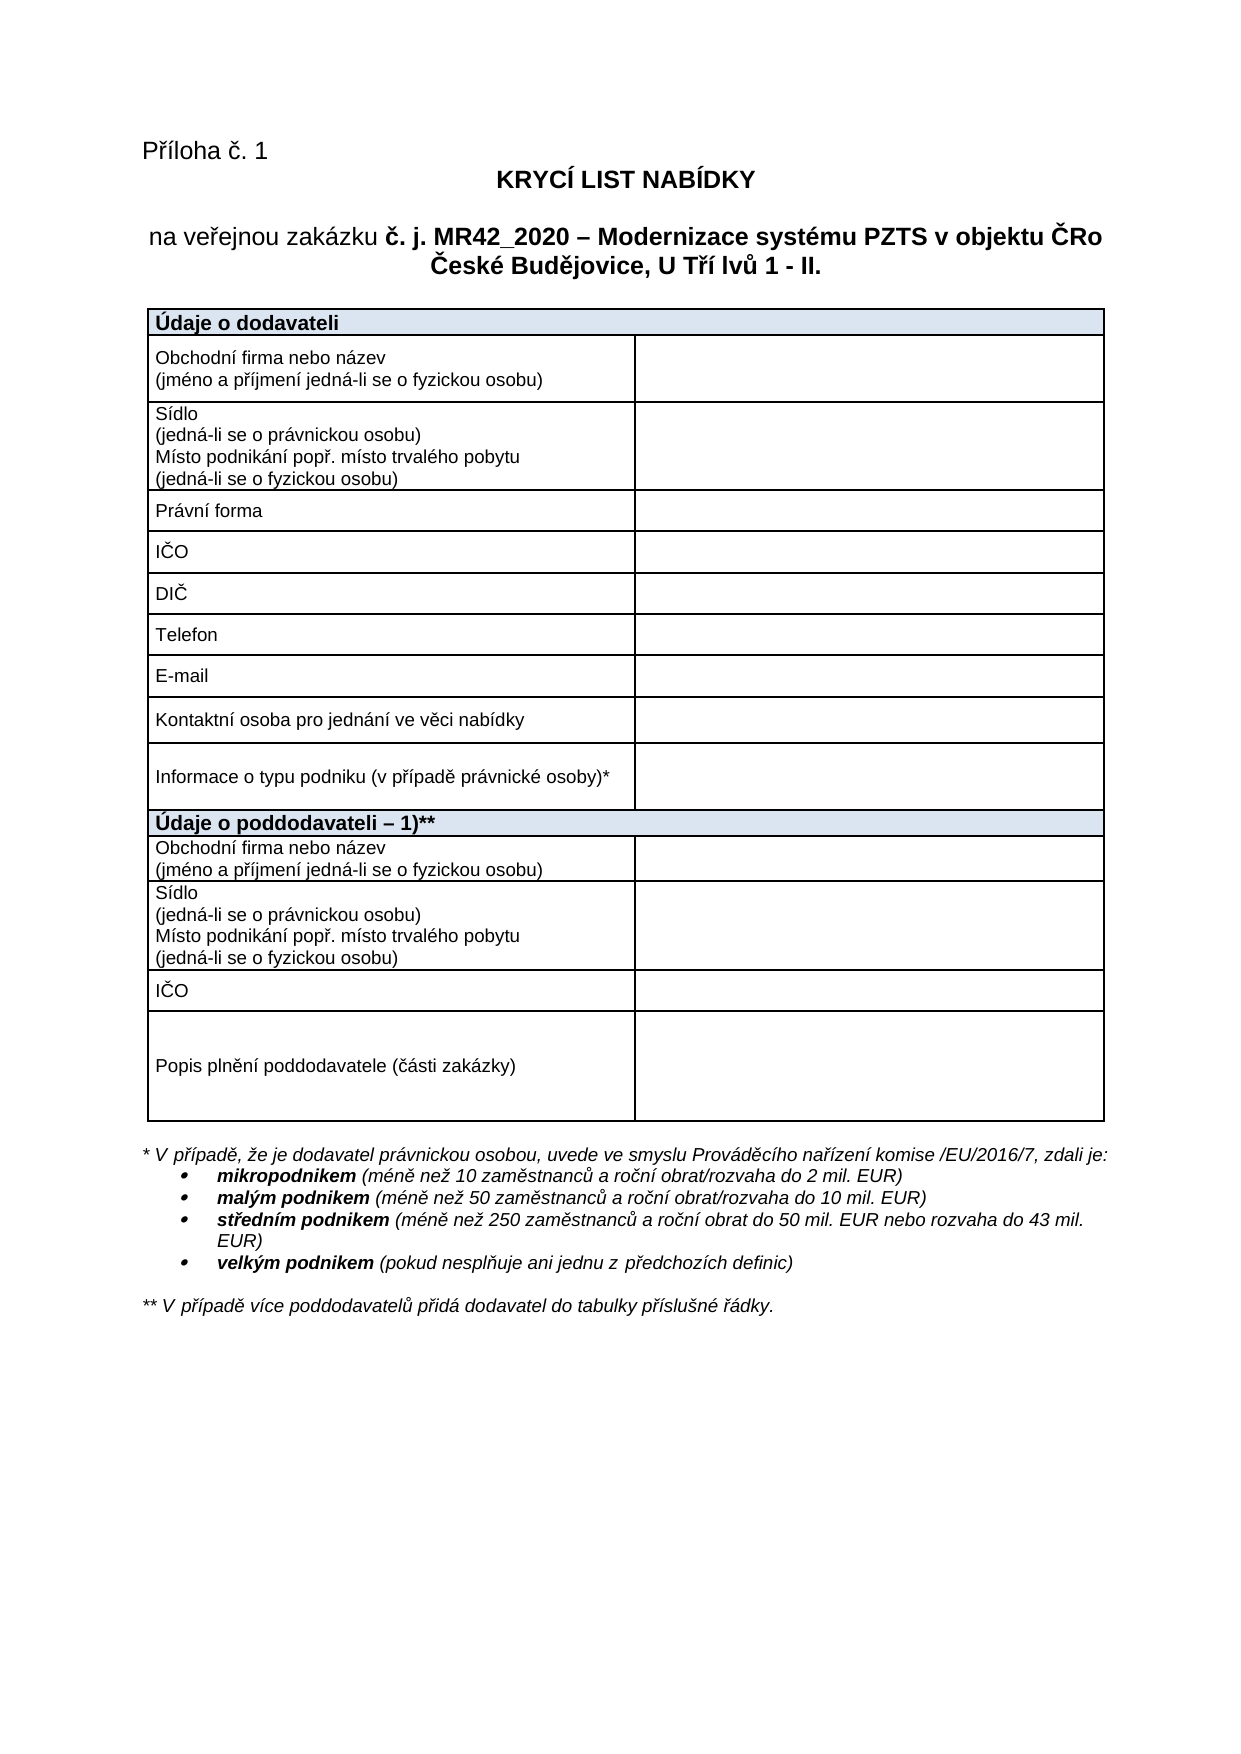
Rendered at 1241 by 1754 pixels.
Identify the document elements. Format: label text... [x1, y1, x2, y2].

table_cell Sídlo (jedná-li se o právnickou osobu) Místo podnikání popř. místo trvalého pobytu (jedná-li se o fyzickou osobu) [149, 882, 634, 968]
table_cell [636, 574, 1103, 613]
table_cell IČO [149, 971, 634, 1010]
list malým podnikem (méně než 50 zaměstnanců a roční obrat/rozvaha do 10 mil. EUR) [179, 1187, 1110, 1209]
list středním podnikem (méně než 250 zaměstnanců a roční obrat do 50 mil. EUR nebo rozvaha do 43 mil. EUR) [179, 1209, 1110, 1252]
table_cell IČO [149, 532, 634, 572]
table_cell [636, 698, 1103, 742]
text KRYCÍ LIST NABÍDKY [142, 164, 1110, 193]
table_cell Obchodní firma nebo název (jméno a příjmení jedná-li se o fyzickou osobu) [149, 837, 634, 880]
list mikropodnikem (méně než 10 zaměstnanců a roční obrat/rozvaha do 2 mil. EUR) [179, 1165, 1110, 1187]
table_cell [636, 532, 1103, 572]
table_cell Telefon [149, 615, 634, 654]
text na veřejnou zakázku č. j. MR42_2020 – Modernizace systému PZTS v objektu ČRo České Budějovice, U Tří lvů 1 - II. [142, 222, 1110, 279]
table_cell [636, 744, 1103, 809]
table_cell [636, 615, 1103, 654]
table_header Údaje o dodavateli [149, 310, 1103, 334]
table_cell [636, 1012, 1103, 1120]
table_cell DIČ [149, 574, 634, 613]
text ** V případě více poddodavatelů přidá dodavatel do tabulky příslušné řádky. [142, 1295, 1110, 1317]
table_cell [636, 971, 1103, 1010]
table_cell Sídlo (jedná-li se o právnickou osobu) Místo podnikání popř. místo trvalého pobytu (jedná-li se o fyzickou osobu) [149, 403, 634, 489]
table_cell [636, 837, 1103, 880]
table_cell Obchodní firma nebo název (jméno a příjmení jedná-li se o fyzickou osobu) [149, 336, 634, 401]
table_cell Kontaktní osoba pro jednání ve věci nabídky [149, 698, 634, 742]
table_cell E-mail [149, 656, 634, 696]
table_cell Údaje o poddodavateli – 1)** [149, 811, 1103, 835]
text * V případě, že je dodavatel právnickou osobou, uvede ve smyslu Prováděcího nařízení komise /EU/2016/7, zdali je: [142, 1144, 1110, 1165]
list velkým podnikem (pokud nesplňuje ani jednu z předchozích definic) [179, 1252, 1110, 1273]
text Příloha č. 1 [142, 136, 1110, 164]
table_cell Popis plnění poddodavatele (části zakázky) [149, 1012, 634, 1120]
table_cell [636, 403, 1103, 489]
table_cell [636, 491, 1103, 530]
table_cell Právní forma [149, 491, 634, 530]
table_cell [636, 882, 1103, 968]
table_cell [636, 656, 1103, 696]
table_cell Informace o typu podniku (v případě právnické osoby)* [149, 744, 634, 809]
table_cell [636, 336, 1103, 401]
